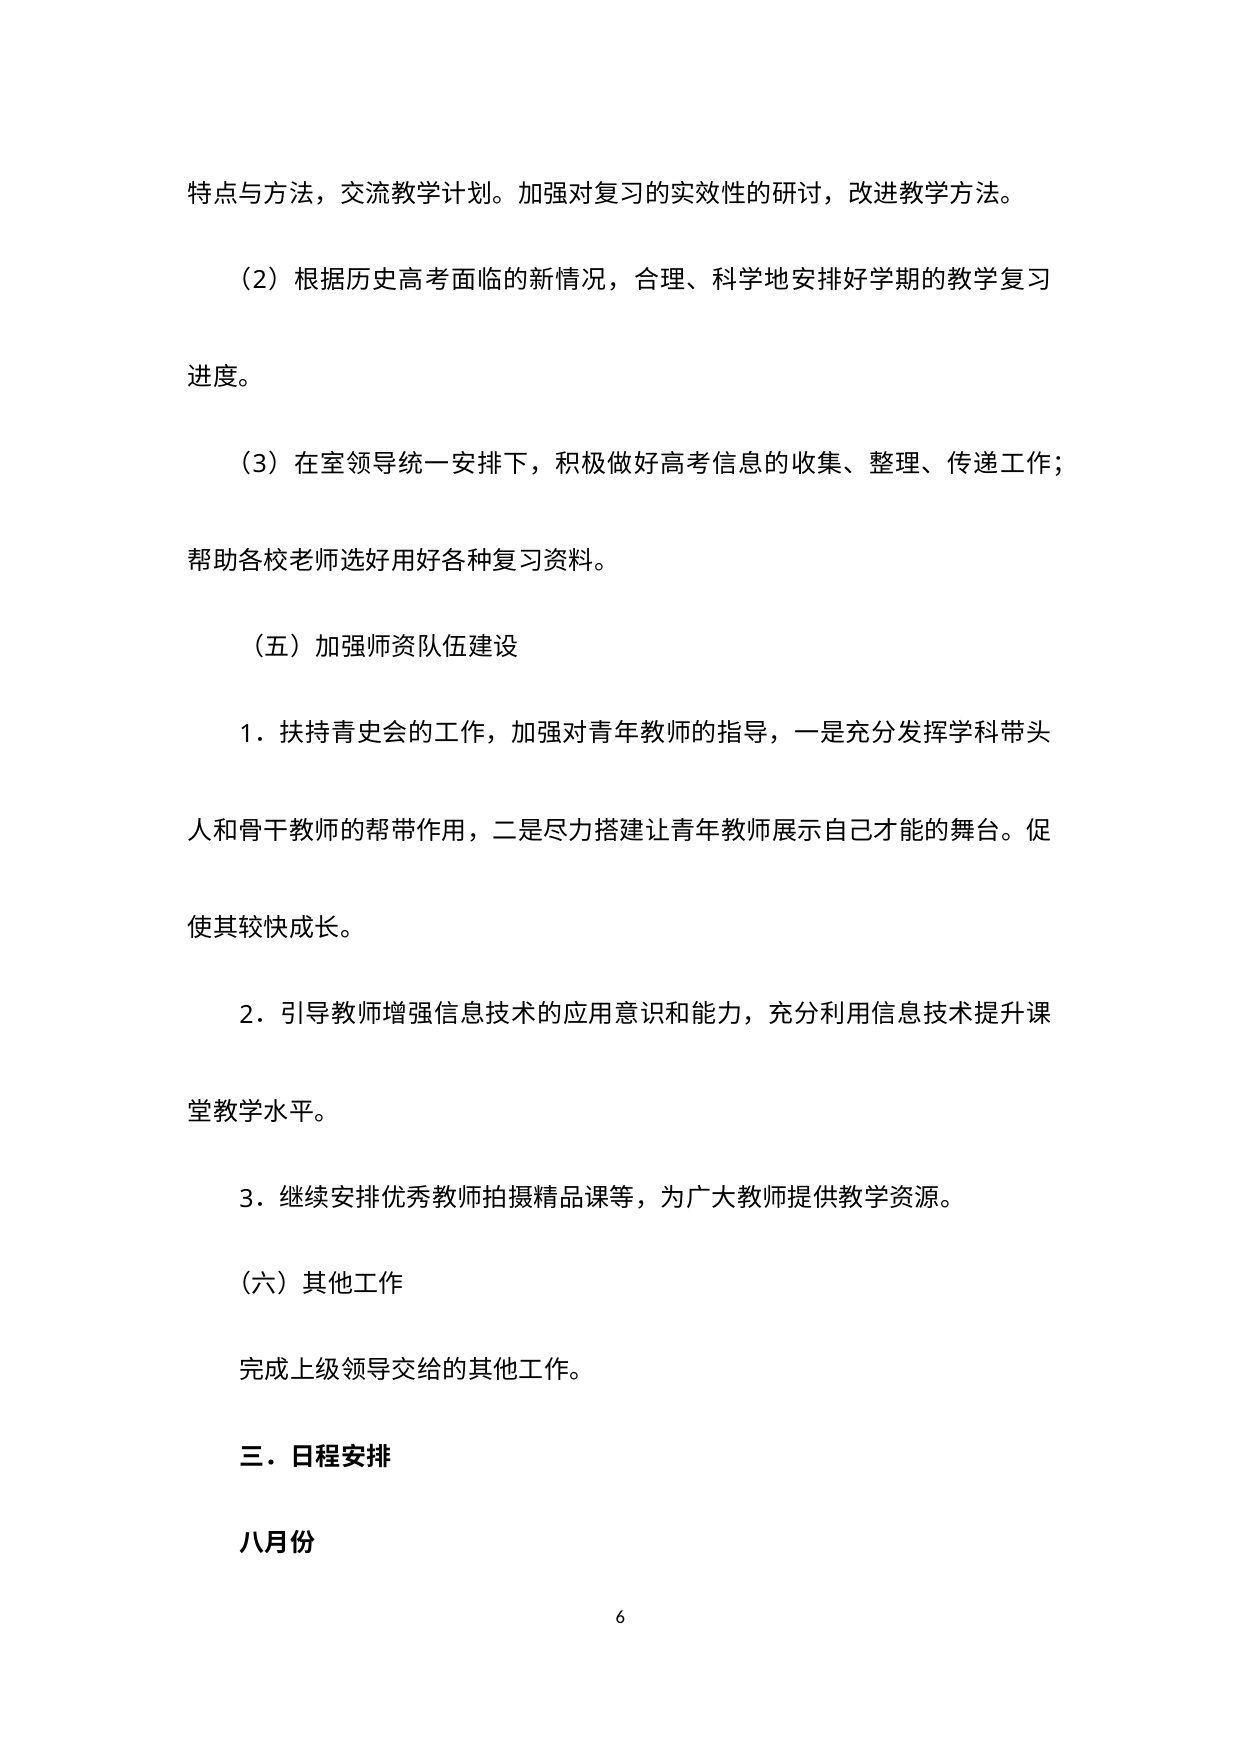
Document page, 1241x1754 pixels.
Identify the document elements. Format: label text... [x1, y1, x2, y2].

text 三．日程安排 [187, 1425, 1053, 1490]
text 1．扶持青史会的工作，加强对青年教师的指导，一是充分发挥学科带头人和骨干教师的帮带作用，二是尽力搭建让青年教师展示自己才能的舞台。促使其较快成长。 [187, 702, 1053, 962]
text 八月份 [187, 1511, 1053, 1576]
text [187, 162, 1053, 227]
text 2．引导教师增强信息技术的应用意识和能力，充分利用信息技术提升课堂教学水平。 [187, 983, 1053, 1145]
text （六）其他工作 [187, 1252, 1053, 1317]
text （3）在室领导统一安排下，积极做好高考信息的收集、整理、传递工作；帮助各校老师选好用好各种复习资料。 [187, 432, 1053, 594]
text （五）加强师资队伍建设 [187, 615, 1053, 680]
text （2）根据历史高考面临的新情况，合理、科学地安排好学期的教学复习进度。 [187, 248, 1053, 411]
text 3．继续安排优秀教师拍摄精品课等，为广大教师提供教学资源。 [187, 1166, 1053, 1231]
text 完成上级领导交给的其他工作。 [187, 1339, 1053, 1404]
